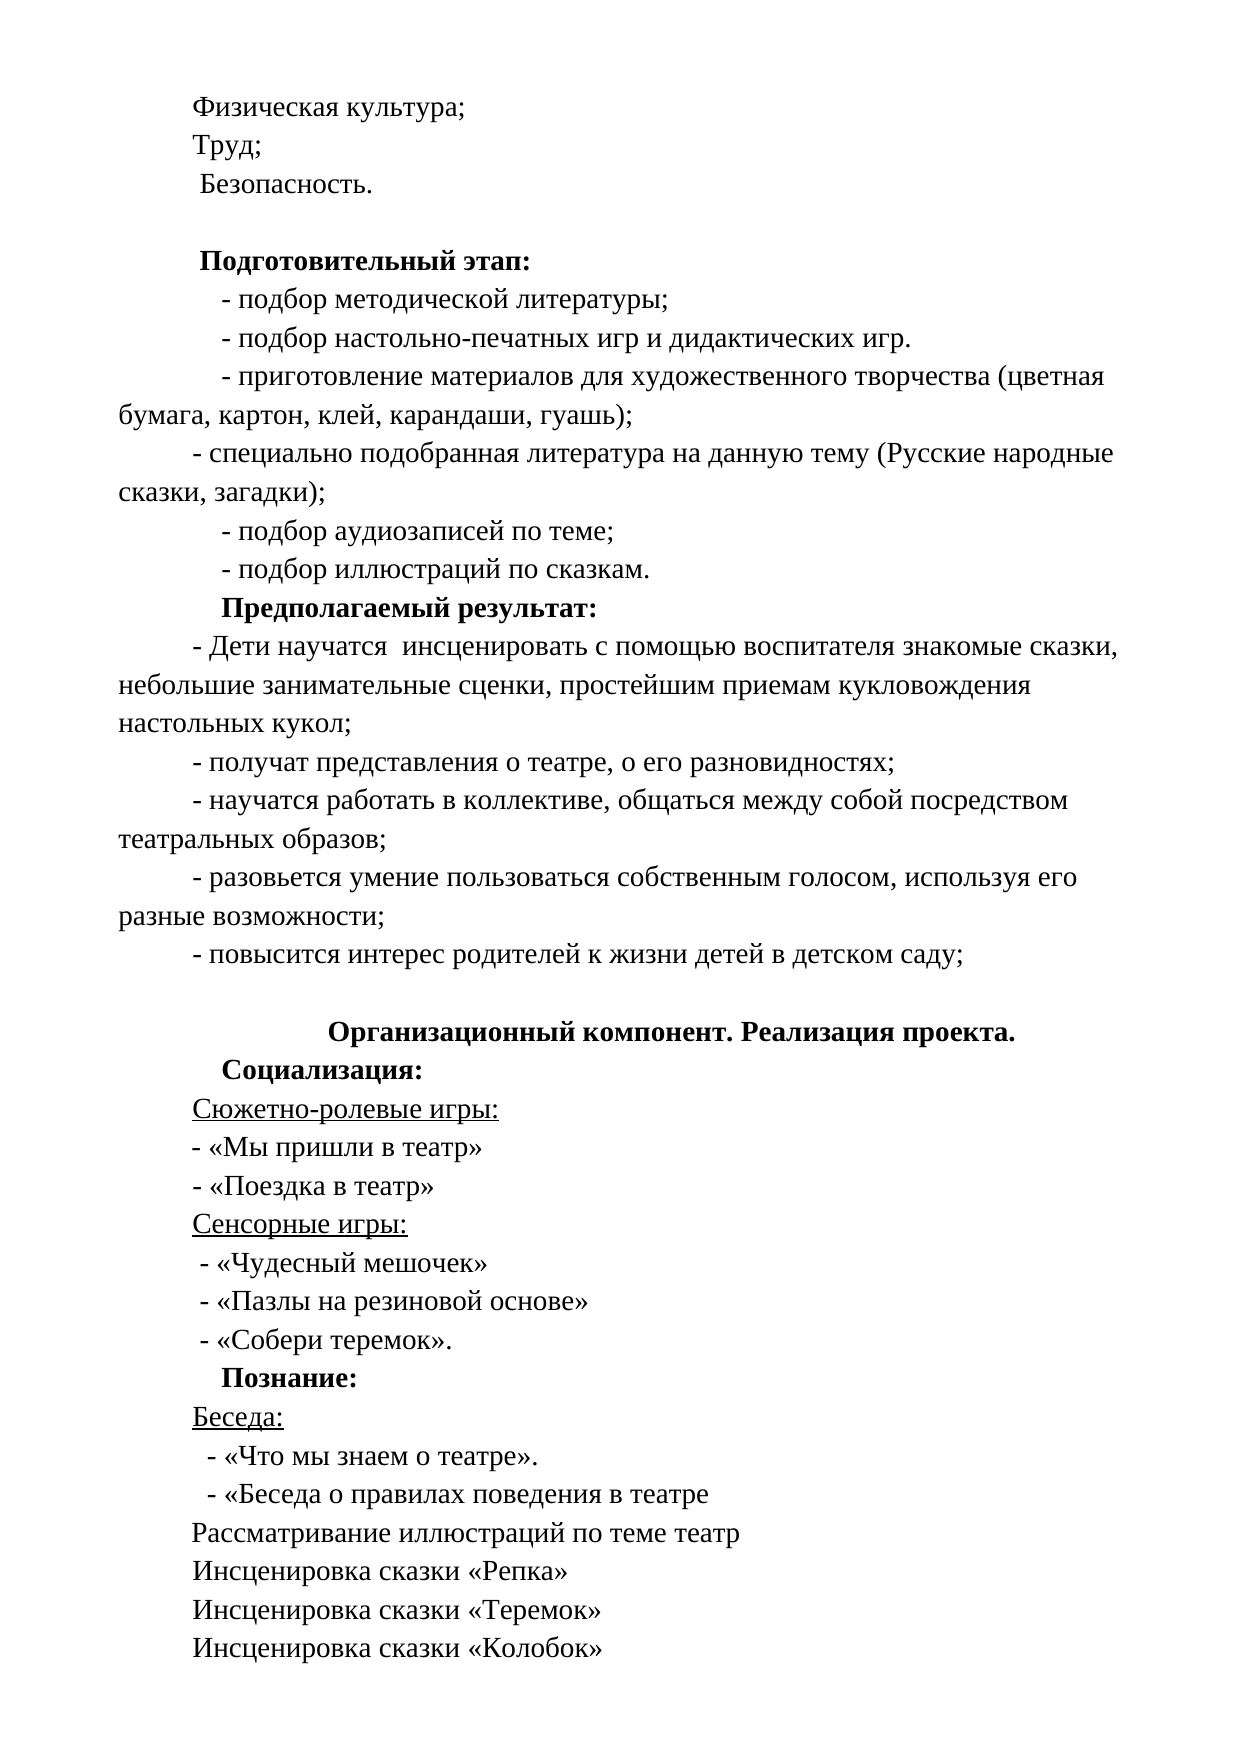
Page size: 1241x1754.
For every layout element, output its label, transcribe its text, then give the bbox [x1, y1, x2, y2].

text - «Чудесный мешочек» [118, 1245, 1152, 1278]
text Подготовительный этап: [118, 243, 1152, 276]
text - подбор настольно-печатных игр и дидактических игр. [118, 320, 1152, 353]
text Предполагаемый результат: [118, 590, 1152, 623]
text - получат представления о театре, о его разновидностях; [118, 744, 1152, 777]
text - приготовление материалов для художественного творчества (цветная бумага, картон, клей, карандаши, гуашь); [118, 358, 1152, 431]
text - Дети научатся инсценировать с помощью воспитателя знакомые сказки, небольшие занимательные сценки, простейшим приемам кукловождения настольных кукол; [118, 628, 1152, 739]
text Социализация: [118, 1052, 1152, 1086]
text Беседа: [118, 1399, 1152, 1433]
text - «Поездка в театр» [118, 1168, 1152, 1201]
text Организационный компонент. Реализация проекта. [118, 1014, 1152, 1047]
text Познание: [118, 1361, 1152, 1394]
text Труд; [118, 127, 1152, 161]
text - «Мы пришли в театр» [118, 1129, 1152, 1163]
text Физическая культура; [118, 89, 1152, 122]
text - «Пазлы на резиновой основе» [118, 1283, 1152, 1317]
text - «Беседа о правилах поведения в театре [118, 1476, 1152, 1510]
text Инсценировка сказки «Колобок» [118, 1630, 1152, 1664]
text - «Что мы знаем о театре». [118, 1438, 1152, 1471]
text - специально подобранная литература на данную тему (Русские народные сказки, загадки); [118, 436, 1152, 508]
text - повысится интерес родителей к жизни детей в детском саду; [118, 937, 1152, 970]
text - подбор методической литературы; [118, 281, 1152, 315]
text Сенсорные игры: [118, 1206, 1152, 1240]
text - «Собери теремок». [118, 1322, 1152, 1356]
text Безопасность. [118, 166, 1152, 199]
text Инсценировка сказки «Теремок» [118, 1592, 1152, 1625]
text Инсценировка сказки «Репка» [118, 1553, 1152, 1587]
text - подбор аудиозаписей по теме; [118, 513, 1152, 546]
text Сюжетно-ролевые игры: [118, 1091, 1152, 1124]
text - научатся работать в коллективе, общаться между собой посредством театральных образов; [118, 782, 1152, 854]
text - подбор иллюстраций по сказкам. [118, 551, 1152, 585]
text - разовьется умение пользоваться собственным голосом, используя его разные возможности; [118, 859, 1152, 932]
text Рассматривание иллюстраций по теме театр [118, 1515, 1152, 1548]
